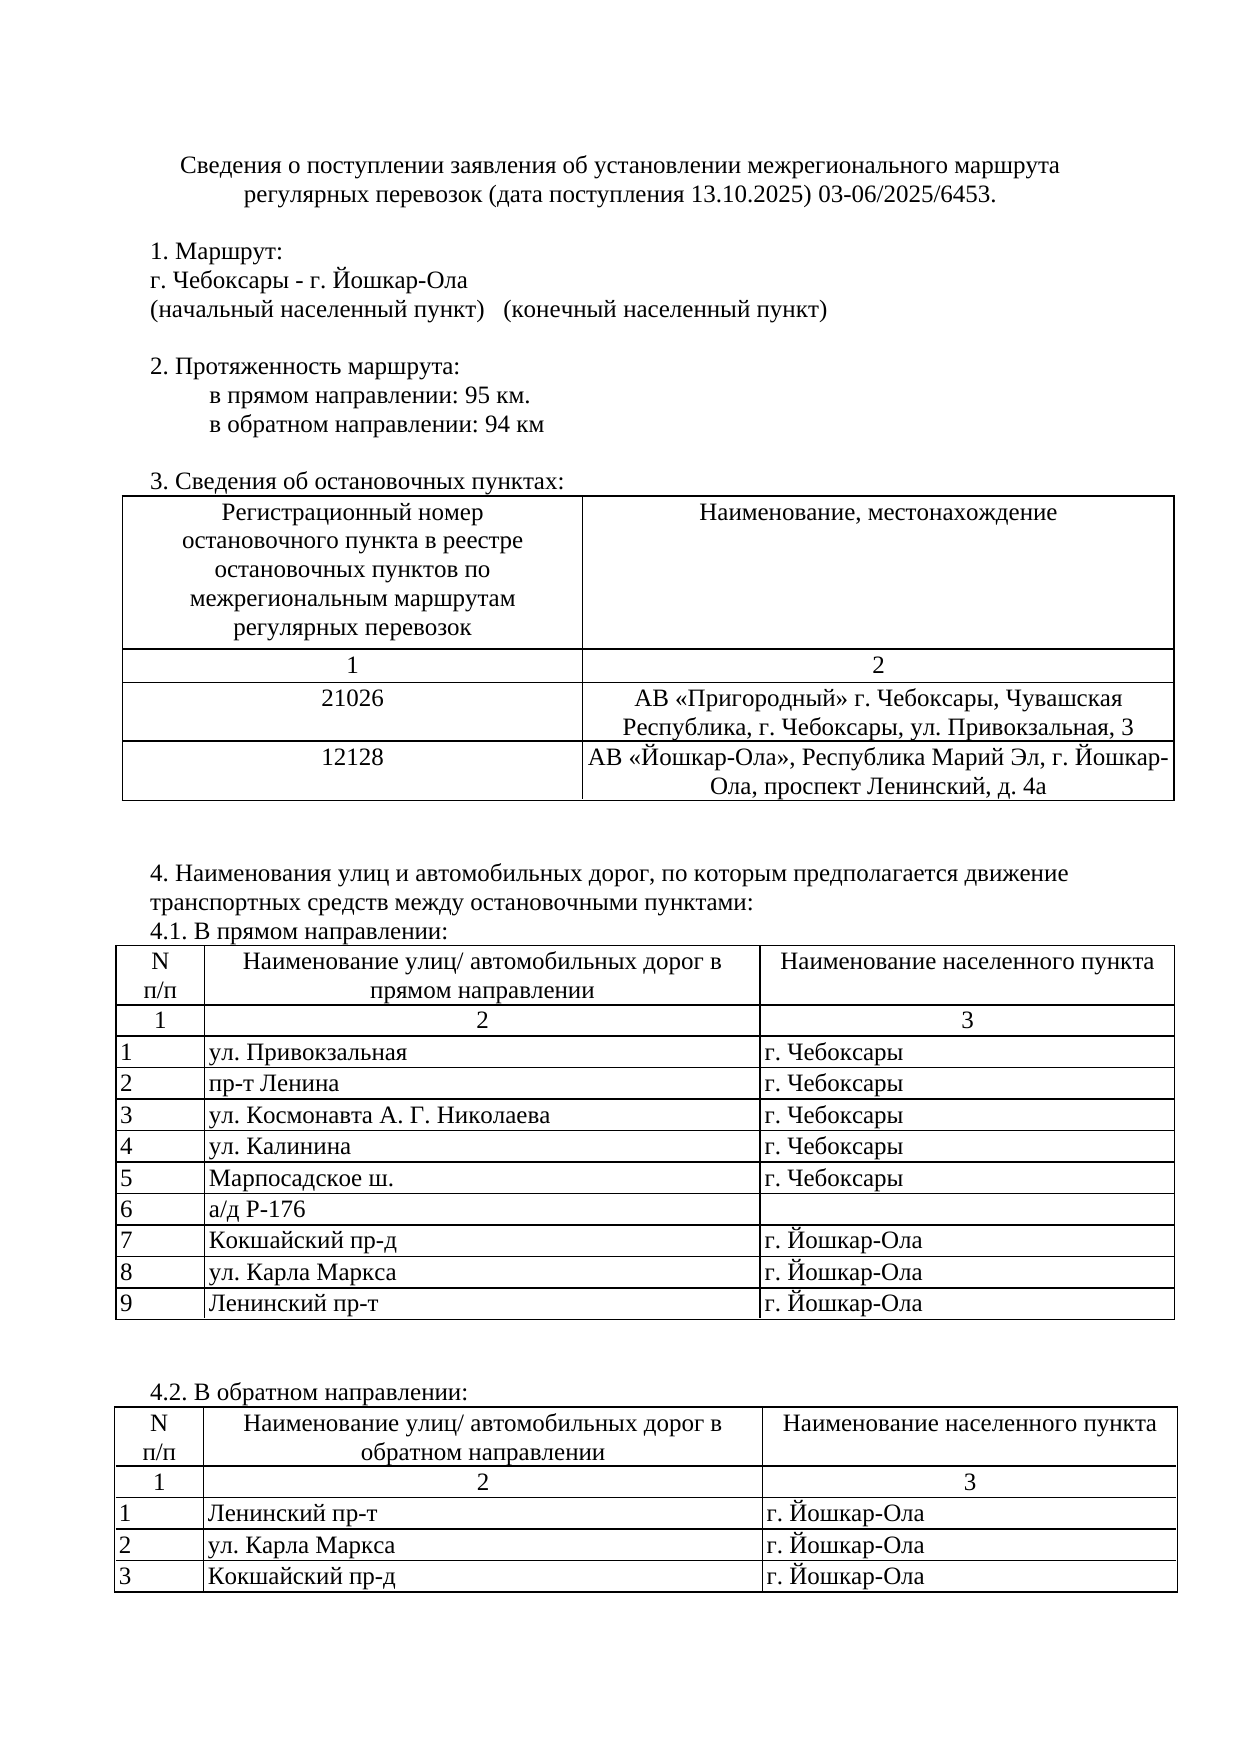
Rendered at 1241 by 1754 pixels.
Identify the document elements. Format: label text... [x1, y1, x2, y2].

text в обратном направлении: 94 км [150, 409, 1090, 437]
table_cell АВ «Йошкар-Ола», Республика Марий Эл, г. Йошкар-Ола, проспект Ленинский, д. 4а [583, 742, 1173, 799]
table_cell 7 [117, 1226, 204, 1256]
table_cell г. Йошкар-Ола [761, 1289, 1174, 1318]
table_header Наименование улиц/ автомобильных дорог в обратном направлении [204, 1408, 762, 1465]
table_cell 2 [117, 1068, 204, 1098]
table_cell а/д Р-176 [205, 1194, 759, 1224]
table_cell 6 [117, 1194, 204, 1224]
text 2. Протяженность маршрута: [150, 351, 1090, 380]
table_cell 1 [123, 650, 582, 681]
table_cell 2 [583, 650, 1173, 681]
table_cell АВ «Пригородный» г. Чебоксары, Чувашская Республика, г. Чебоксары, ул. Привокзальная, 3 [583, 683, 1173, 740]
table_cell 3 [117, 1100, 204, 1130]
table_cell 1 [115, 1498, 203, 1528]
table_cell 9 [117, 1289, 204, 1318]
table_cell Кокшайский пр-д [204, 1561, 762, 1591]
table_cell 2 [115, 1529, 203, 1560]
table_cell ул. Карла Маркса [205, 1257, 759, 1287]
text 3. Сведения об остановочных пунктах: [150, 466, 1090, 495]
table_header Регистрационный номер остановочного пункта в реестре остановочных пунктов по межрегиональным маршрутам регулярных перевозок [123, 497, 582, 648]
table_cell 2 [205, 1006, 759, 1035]
table_cell ул. Калинина [205, 1131, 759, 1161]
table_cell г. Чебоксары [761, 1131, 1174, 1161]
table_cell 4 [117, 1131, 204, 1161]
text в прямом направлении: 95 км. [150, 380, 1090, 409]
table_cell г. Чебоксары [761, 1163, 1174, 1193]
table_cell 5 [117, 1163, 204, 1193]
table_cell ул. Карла Маркса [204, 1530, 762, 1560]
table_header Наименование населенного пункта [761, 946, 1174, 1004]
table_cell г. Йошкар-Ола [763, 1528, 1177, 1560]
text 1. Маршрут: [150, 236, 1090, 265]
table_cell 1 [115, 1466, 203, 1497]
table_cell 21026 [123, 683, 582, 740]
table_header N п/п [115, 1408, 203, 1465]
table_cell г. Чебоксары [761, 1100, 1174, 1130]
table_cell г. Йошкар-Ола [763, 1497, 1177, 1528]
table_cell 3 [761, 1006, 1174, 1035]
table_header Наименование населенного пункта [763, 1408, 1177, 1465]
table_cell г. Йошкар-Ола [761, 1257, 1174, 1287]
table_cell ул. Привокзальная [205, 1037, 759, 1067]
table_cell 1 [117, 1037, 204, 1067]
text (начальный населенный пункт) (конечный населенный пункт) [150, 294, 1090, 322]
table_cell ул. Космонавта А. Г. Николаева [205, 1100, 759, 1130]
table_cell Ленинский пр-т [205, 1289, 759, 1318]
table_cell г. Чебоксары [761, 1068, 1174, 1098]
text г. Чебоксары - г. Йошкар-Ола [150, 265, 1090, 294]
table_cell г. Йошкар-Ола [761, 1226, 1174, 1256]
text 4.2. В обратном направлении: [150, 1377, 1090, 1406]
table_cell Ленинский пр-т [204, 1498, 762, 1528]
table_header Наименование улиц/ автомобильных дорог в прямом направлении [205, 946, 759, 1004]
table_cell [761, 1194, 1174, 1224]
text 4. Наименования улиц и автомобильных дорог, по которым предполагается движение транспортных средств между остановочными пунктами: [150, 858, 1090, 916]
table_cell пр-т Ленина [205, 1068, 759, 1098]
table_cell г. Чебоксары [761, 1037, 1174, 1067]
table_cell 1 [117, 1006, 204, 1035]
table_cell Марпосадское ш. [205, 1163, 759, 1193]
table_cell 8 [117, 1257, 204, 1287]
table_cell 2 [204, 1467, 762, 1497]
table_cell 3 [115, 1561, 203, 1591]
table_cell г. Йошкар-Ола [763, 1560, 1177, 1591]
text Сведения о поступлении заявления об установлении межрегионального маршрута регулярных перевозок (дата поступления 13.10.2025) 03-06/2025/6453. [150, 150, 1090, 207]
table_cell 12128 [123, 742, 582, 799]
table_cell 3 [763, 1465, 1177, 1497]
table_header Наименование, местонахождение [583, 497, 1173, 648]
text 4.1. В прямом направлении: [150, 916, 1090, 945]
table_header N п/п [117, 946, 204, 1004]
table_cell Кокшайский пр-д [205, 1226, 759, 1256]
